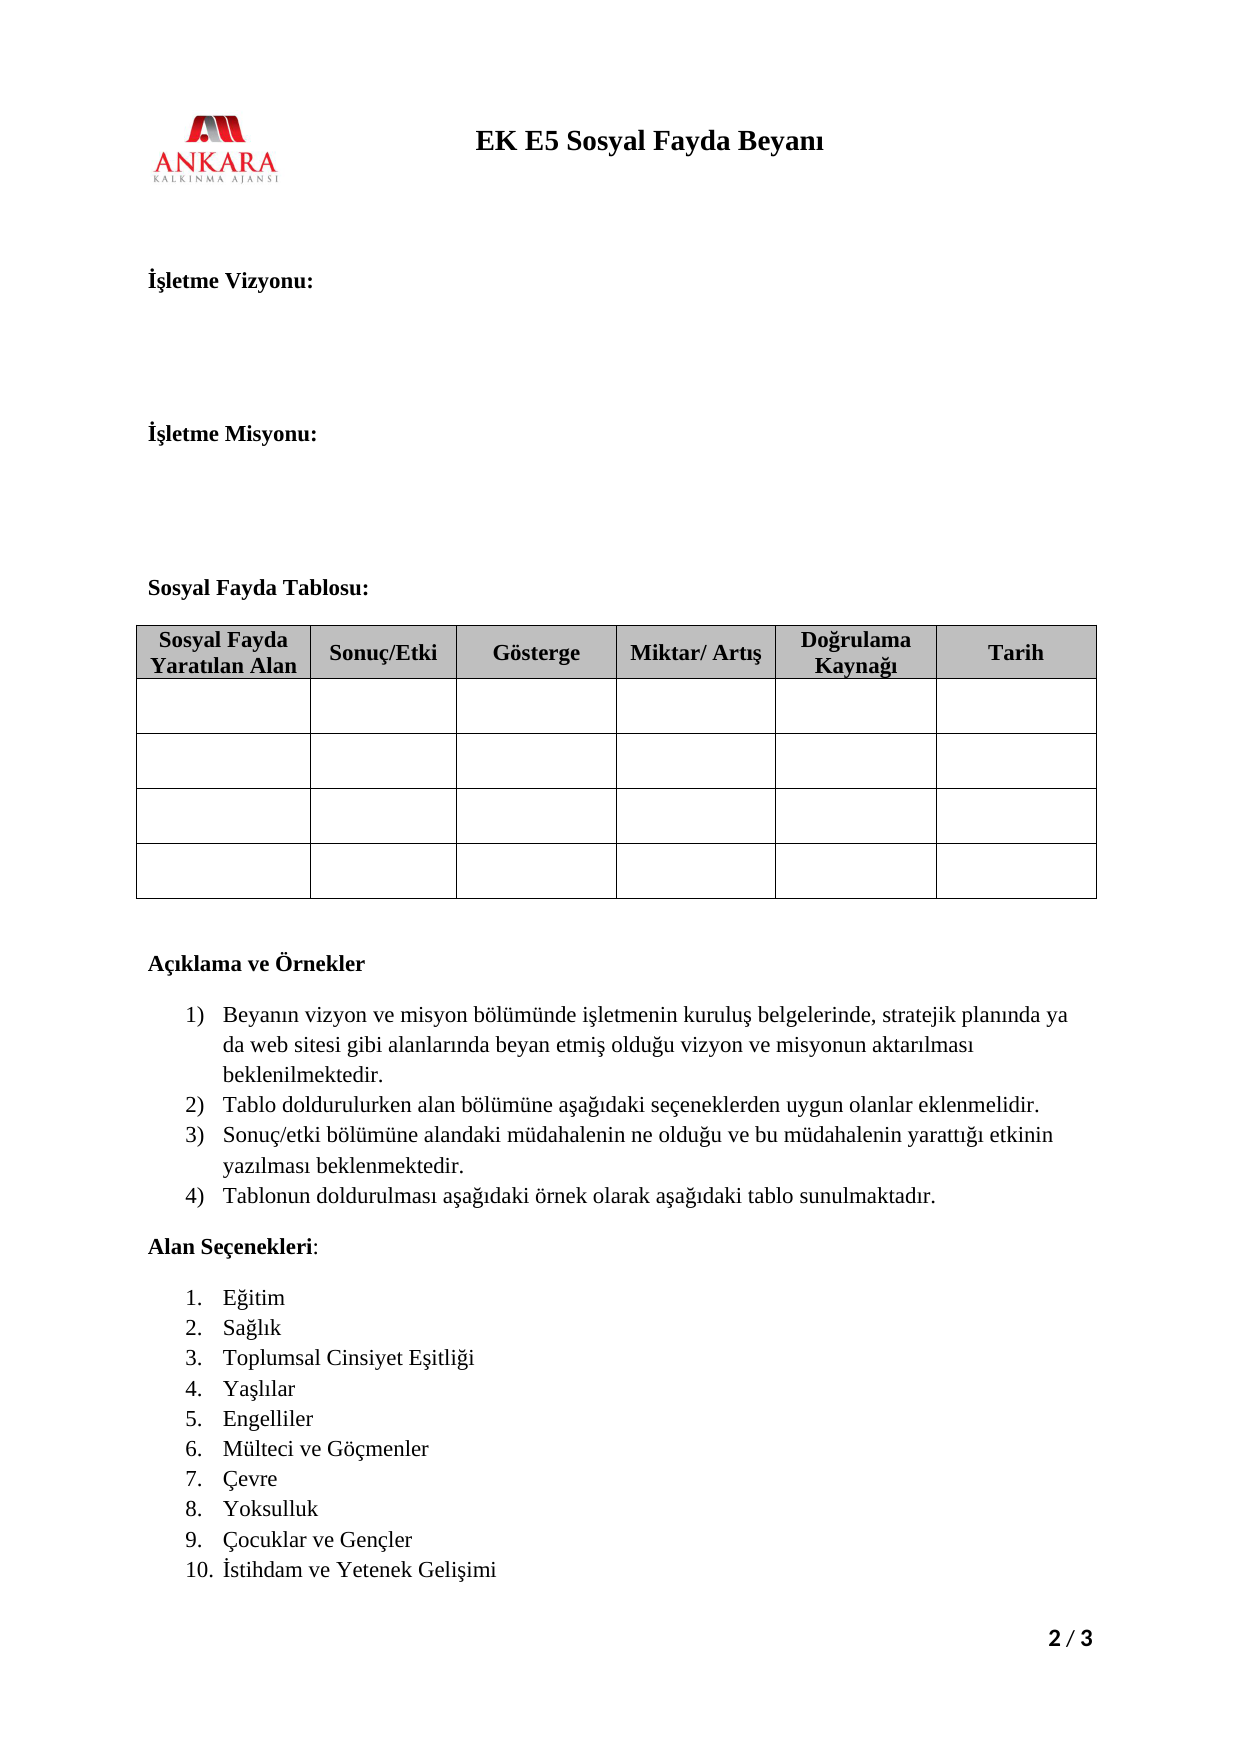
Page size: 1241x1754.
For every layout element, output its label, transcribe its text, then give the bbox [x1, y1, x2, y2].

list Engelliler [185, 1405, 1093, 1431]
table_cell [617, 679, 775, 733]
list Yoksulluk [185, 1495, 1093, 1522]
table_cell [311, 679, 456, 733]
table_cell [937, 789, 1096, 843]
list Çocuklar ve Gençler [185, 1526, 1093, 1552]
table_cell [137, 789, 310, 843]
text İşletme Vizyonu: [148, 267, 1093, 294]
table_cell [937, 844, 1096, 897]
table_cell [617, 789, 775, 843]
table_cell [776, 679, 936, 733]
table_cell [311, 789, 456, 843]
list Beyanın vizyon ve misyon bölümünde işletmenin kuruluş belgelerinde, stratejik planında ya da web sitesi gibi alanlarında beyan etmiş olduğu vizyon ve misyonun aktarılması beklenilmektedir. [185, 1001, 1093, 1087]
text Açıklama ve Örnekler [148, 949, 1093, 976]
table_cell [457, 789, 616, 843]
table_header Miktar/ Artış [617, 626, 775, 678]
table_cell [311, 734, 456, 788]
text Alan Seçenekleri: [148, 1233, 1093, 1259]
table_cell [776, 734, 936, 788]
table_cell [937, 734, 1096, 788]
table_header Gösterge [457, 626, 616, 678]
text Sosyal Fayda Tablosu: [148, 573, 1093, 600]
list Çevre [185, 1465, 1093, 1492]
table_cell [776, 844, 936, 897]
list Toplumsal Cinsiyet Eşitliği [185, 1344, 1093, 1371]
list Sağlık [185, 1314, 1093, 1341]
table_cell [457, 844, 616, 897]
list Sonuç/etki bölümüne alandaki müdahalenin ne olduğu ve bu müdahalenin yarattığı etkinin yazılması beklenmektedir. [185, 1121, 1093, 1178]
text İşletme Misyonu: [148, 420, 1093, 447]
list Tablo doldurulurken alan bölümüne aşağıdaki seçeneklerden uygun olanlar eklenmelidir. [185, 1091, 1093, 1118]
table_header Sonuç/Etki [311, 626, 456, 678]
list Yaşlılar [185, 1374, 1093, 1401]
list İstihdam ve Yetenek Gelişimi [185, 1556, 1093, 1582]
table_cell [137, 844, 310, 897]
table_cell [937, 679, 1096, 733]
table_header Tarih [937, 626, 1096, 678]
table_cell [137, 679, 310, 733]
table_cell [457, 679, 616, 733]
table_cell [776, 789, 936, 843]
table_cell [617, 844, 775, 897]
list Tablonun doldurulması aşağıdaki örnek olarak aşağıdaki tablo sunulmaktadır. [185, 1182, 1093, 1208]
table_cell [137, 734, 310, 788]
table_header Doğrulama Kaynağı [776, 626, 936, 678]
list Mülteci ve Göçmenler [185, 1435, 1093, 1461]
table_header Sosyal Fayda Yaratılan Alan [137, 626, 310, 678]
table_cell [457, 734, 616, 788]
table_cell [311, 844, 456, 897]
list Eğitim [185, 1284, 1093, 1310]
table_cell [617, 734, 775, 788]
